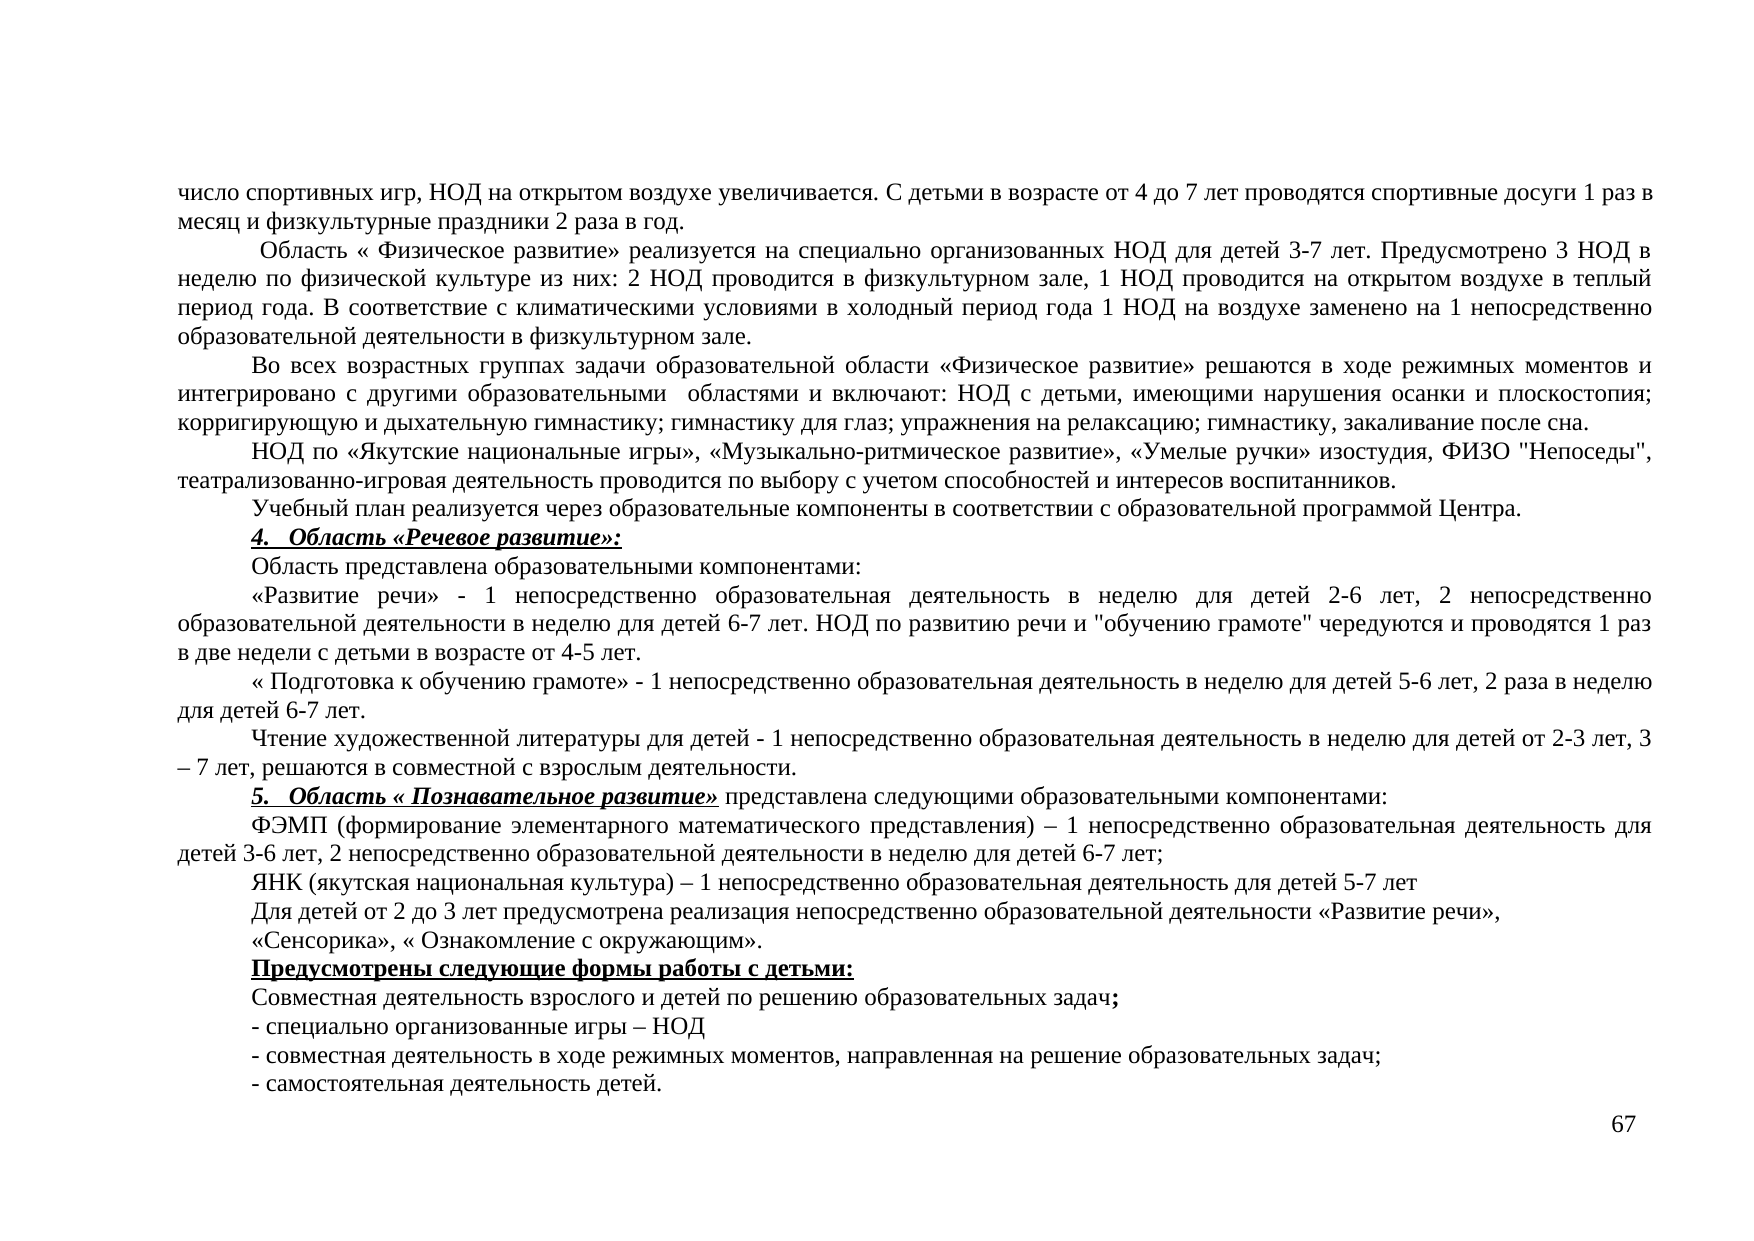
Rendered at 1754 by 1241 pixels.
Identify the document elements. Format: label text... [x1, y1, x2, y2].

text «Развитие речи» - 1 непосредственно образовательная деятельность в неделю для детей 2-6 лет, 2 непосредственно образовательной деятельности в неделю для детей 6-7 лет. НОД по развитию речи и "обучению грамоте" чередуются и проводятся 1 раз в две недели с детьми в возрасте от 4-5 лет. [177, 580, 1654, 666]
text Чтение художественной литературы для детей - 1 непосредственно образовательная деятельность в неделю для детей от 2-3 лет, 3 – 7 лет, решаются в совместной с взрослым деятельности. [177, 723, 1654, 781]
text Для детей от 2 до 3 лет предусмотрена реализация непосредственно образовательной деятельности «Развитие речи», [177, 896, 1654, 925]
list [177, 177, 1654, 235]
text Предусмотрены следующие формы работы с детьми: [177, 953, 1654, 982]
list Область « Познавательное развитие» представлена следующими образовательными компонентами: [251, 781, 1654, 810]
text Совместная деятельность взрослого и детей по решению образовательных задач; [177, 982, 1654, 1011]
text Учебный план реализуется через образовательные компоненты в соответствии с образовательной программой Центра. [177, 493, 1654, 522]
text - специально организованные игры – НОД [177, 1011, 1654, 1040]
text «Сенсорика», « Ознакомление с окружающим». [177, 925, 1654, 953]
text ФЭМП (формирование элементарного математического представления) – 1 непосредственно образовательная деятельность для детей 3-6 лет, 2 непосредственно образовательной деятельности в неделю для детей 6-7 лет; [177, 810, 1654, 867]
text НОД по «Якутские национальные игры», «Музыкально-ритмическое развитие», «Умелые ручки» изостудия, ФИЗО "Непоседы", театрализованно-игровая деятельность проводится по выбору с учетом способностей и интересов воспитанников. [177, 436, 1654, 493]
text - самостоятельная деятельность детей. [177, 1068, 1654, 1097]
text Область « Физическое развитие» реализуется на специально организованных НОД для детей 3-7 лет. Предусмотрено 3 НОД в неделю по физической культуре из них: 2 НОД проводится в физкультурном зале, 1 НОД проводится на открытом воздухе в теплый период года. В соответствие с климатическими условиями в холодный период года 1 НОД на воздухе заменено на 1 непосредственно образовательной деятельности в физкультурном зале. [177, 235, 1654, 350]
text Во всех возрастных группах задачи образовательной области «Физическое развитие» решаются в ходе режимных моментов и интегрировано с другими образовательными областями и включают: НОД с детьми, имеющими нарушения осанки и плоскостопия; корригирующую и дыхательную гимнастику; гимнастику для глаз; упражнения на релаксацию; гимнастику, закаливание после сна. [177, 350, 1654, 436]
text - совместная деятельность в ходе режимных моментов, направленная на решение образовательных задач; [177, 1040, 1654, 1068]
text « Подготовка к обучению грамоте» - 1 непосредственно образовательная деятельность в неделю для детей 5-6 лет, 2 раза в неделю для детей 6-7 лет. [177, 666, 1654, 723]
text Область представлена образовательными компонентами: [177, 551, 1654, 580]
list Область «Речевое развитие»: [251, 522, 1654, 551]
text ЯНК (якутская национальная культура) – 1 непосредственно образовательная деятельность для детей 5-7 лет [177, 867, 1654, 896]
